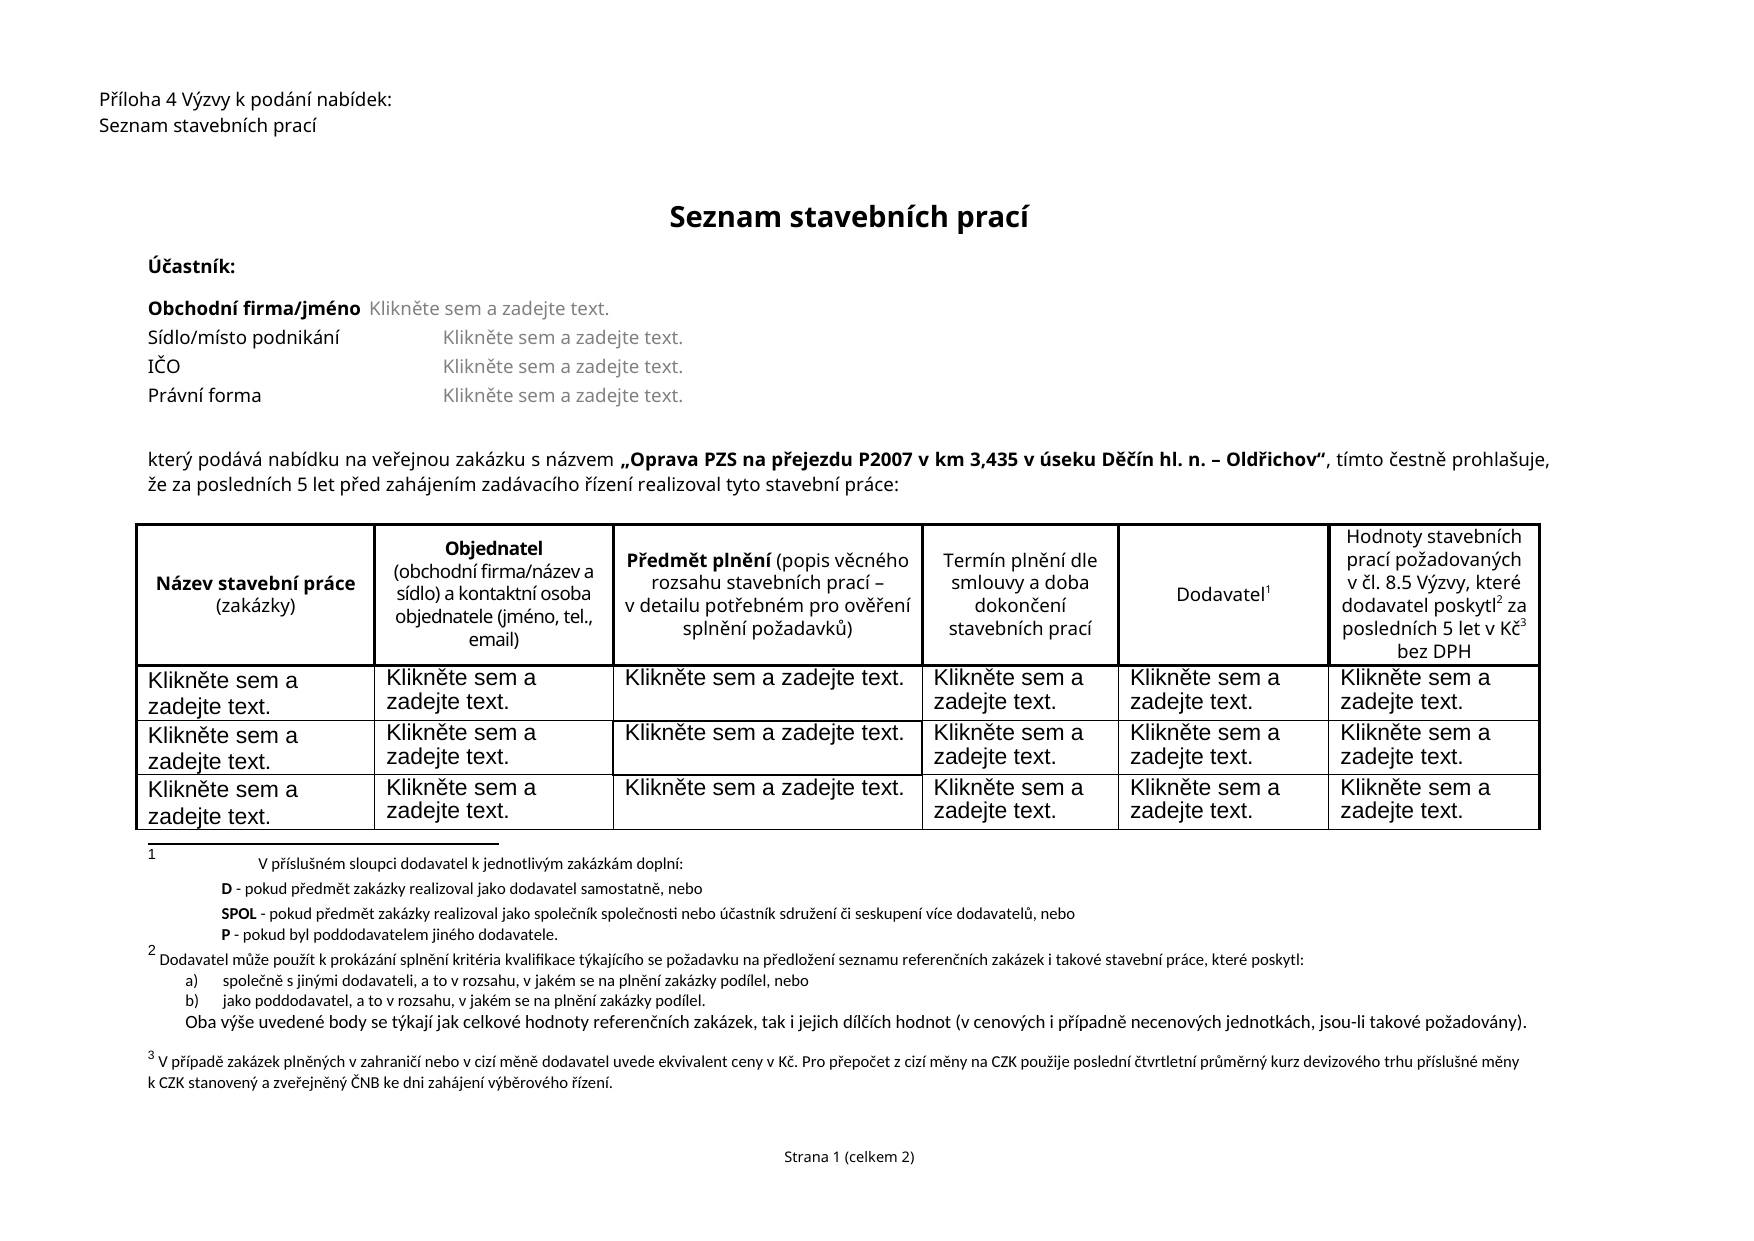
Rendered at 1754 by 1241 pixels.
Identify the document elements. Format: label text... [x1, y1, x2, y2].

text Obchodní firma/jméno [148, 292, 1551, 321]
table_header Název stavební práce (zakázky) [138, 526, 373, 664]
text Sídlo/místo podnikání [148, 321, 1551, 350]
table_header Hodnoty stavebních prací požadovaných v čl. 8.5 Výzvy, které dodavatel poskytl za posledních 5 let v Kč bez DPH [1331, 526, 1538, 664]
text Právní forma [148, 379, 1551, 408]
table_header Dodavatel [1120, 526, 1327, 664]
text IČO [148, 350, 1551, 379]
text Účastník: [148, 249, 1551, 279]
text který podává nabídku na veřejnou zakázku s názvem „Oprava PZS na přejezdu P2007 v km 3,435 v úseku Děčín hl. n. – Oldřichov“, tímto čestně prohlašuje, že za posledních 5 let před zahájením zadávacího řízení realizoval tyto stavební práce: [148, 446, 1551, 497]
title Seznam stavebních prací [148, 196, 1551, 236]
table_header Termín plnění dle smlouvy a doba dokončení stavebních prací [924, 526, 1117, 664]
table_header Předmět plnění (popis věcného rozsahu stavebních prací – v detailu potřebném pro ověření splnění požadavků) [615, 526, 921, 664]
table_header Objednatel (obchodní firma/název a sídlo) a kontaktní osoba objednatele (jméno, tel., email) [376, 526, 612, 664]
